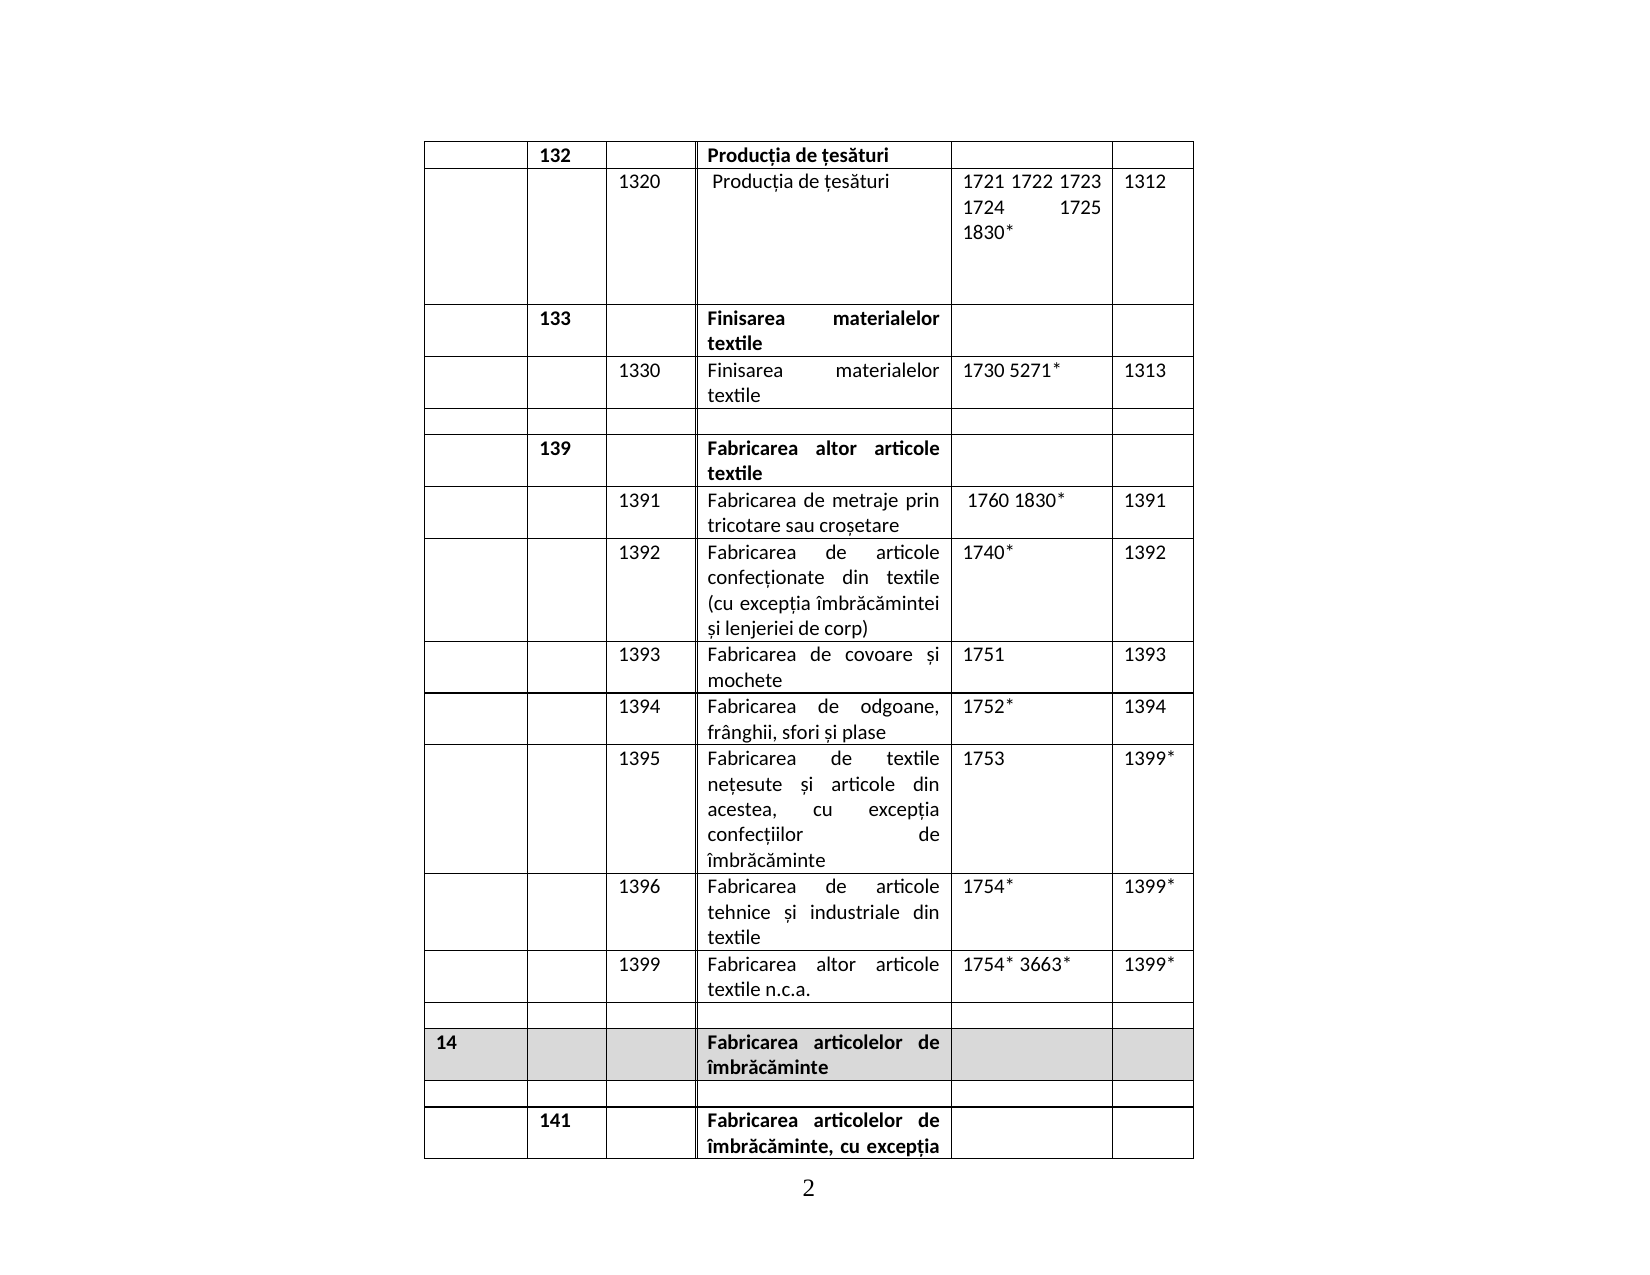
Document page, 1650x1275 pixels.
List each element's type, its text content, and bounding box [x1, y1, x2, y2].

table_cell 1740* [952, 539, 1112, 641]
table_cell [528, 169, 606, 304]
table_cell 1754* 3663* [952, 951, 1112, 1002]
table_cell [528, 409, 606, 434]
table_cell [425, 951, 527, 1002]
table_cell [425, 745, 527, 872]
table_cell 1751 [952, 642, 1112, 692]
table_cell [952, 409, 1112, 434]
table_cell 1391 [1113, 487, 1193, 538]
table_cell [425, 169, 527, 304]
table_cell 1753 [952, 745, 1112, 872]
table_cell [425, 1081, 527, 1106]
table_cell [425, 305, 527, 356]
table_cell [1113, 1108, 1193, 1158]
table_cell Fabricarea de articole confecţionate din textile (cu excepţia îmbrăcămintei şi lenjeriei de corp) [698, 539, 951, 641]
table_cell [1113, 142, 1193, 168]
table_cell [952, 1003, 1112, 1028]
table_cell [952, 142, 1112, 168]
table_cell [425, 409, 527, 434]
table_cell 1730 5271* [952, 357, 1112, 408]
table_cell 132 [528, 142, 606, 168]
table_cell 1395 [607, 745, 695, 872]
table_cell Finisarea materialelor textile [698, 357, 951, 408]
table_cell [698, 409, 951, 434]
table_cell Producţia de ţesături [698, 169, 951, 304]
table_cell 1393 [1113, 642, 1193, 692]
table_cell [698, 1081, 951, 1106]
table_cell [607, 1029, 695, 1080]
table_cell [952, 305, 1112, 356]
table_cell [425, 142, 527, 168]
table_cell [528, 642, 606, 692]
table_cell [425, 435, 527, 486]
table_cell [607, 1108, 695, 1158]
table_cell [1113, 1029, 1193, 1080]
table_cell 139 [528, 435, 606, 486]
table_cell Fabricarea de covoare şi mochete [698, 642, 951, 692]
table_cell [528, 951, 606, 1002]
table_cell [528, 694, 606, 744]
table_cell 1391 [607, 487, 695, 538]
table_cell Fabricarea altor articole textile n.c.a. [698, 951, 951, 1002]
table_cell Fabricarea de textile neţesute şi articole din acestea, cu excepţia confecţiilor de îmbrăcăminte [698, 745, 951, 872]
table_cell [607, 1003, 695, 1028]
table_cell [528, 1081, 606, 1106]
table_cell [528, 487, 606, 538]
table_cell [1113, 305, 1193, 356]
table_cell 1312 [1113, 169, 1193, 304]
table_cell [425, 1108, 527, 1158]
table_cell [528, 745, 606, 872]
table_cell [528, 1003, 606, 1028]
table_cell 1399* [1113, 951, 1193, 1002]
table_cell [425, 874, 527, 950]
table_cell [698, 1003, 951, 1028]
table_cell Fabricarea de metraje prin tricotare sau croşetare [698, 487, 951, 538]
table_cell Fabricarea de odgoane, frânghii, sfori şi plase [698, 694, 951, 744]
table_cell [1113, 409, 1193, 434]
table_cell [952, 435, 1112, 486]
table_cell [607, 409, 695, 434]
table_cell [1113, 435, 1193, 486]
table_cell [425, 539, 527, 641]
table_cell 14 [425, 1029, 527, 1080]
table_cell 1394 [607, 694, 695, 744]
table_cell [952, 1108, 1112, 1158]
table_cell [425, 487, 527, 538]
table_cell [425, 1003, 527, 1028]
table_cell [607, 1081, 695, 1106]
table_cell 1721 1722 1723 1724 1725 1830* [952, 169, 1112, 304]
table_cell [1113, 1081, 1193, 1106]
table_cell Finisarea materialelor textile [698, 305, 951, 356]
table_cell 1754* [952, 874, 1112, 950]
table_cell 1330 [607, 357, 695, 408]
table_cell [528, 1029, 606, 1080]
table_cell [528, 357, 606, 408]
table_cell 1399* [1113, 745, 1193, 872]
table_cell 1752* [952, 694, 1112, 744]
table_cell 1760 1830* [952, 487, 1112, 538]
table_cell 133 [528, 305, 606, 356]
table_cell 1399* [1113, 874, 1193, 950]
table_cell [425, 642, 527, 692]
table_cell [425, 357, 527, 408]
table_cell 1320 [607, 169, 695, 304]
table_cell 141 [528, 1108, 606, 1158]
table_cell 1392 [607, 539, 695, 641]
table_cell 1399 [607, 951, 695, 1002]
table_cell [952, 1081, 1112, 1106]
table_cell [607, 305, 695, 356]
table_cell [698, 1108, 951, 1158]
table_cell 1396 [607, 874, 695, 950]
table_cell Fabricarea de articole tehnice şi industriale din textile [698, 874, 951, 950]
table_cell [952, 1029, 1112, 1080]
table_cell Fabricarea articolelor de îmbrăcăminte [698, 1029, 951, 1080]
table_cell [607, 142, 695, 168]
table_cell [607, 435, 695, 486]
table_cell Producţia de ţesături [698, 142, 951, 168]
table_cell [1113, 1003, 1193, 1028]
table_cell 1392 [1113, 539, 1193, 641]
table_cell Fabricarea altor articole textile [698, 435, 951, 486]
table_cell 1394 [1113, 694, 1193, 744]
table_cell [528, 539, 606, 641]
table_cell 1393 [607, 642, 695, 692]
table_cell [528, 874, 606, 950]
table_cell [425, 694, 527, 744]
table_cell 1313 [1113, 357, 1193, 408]
